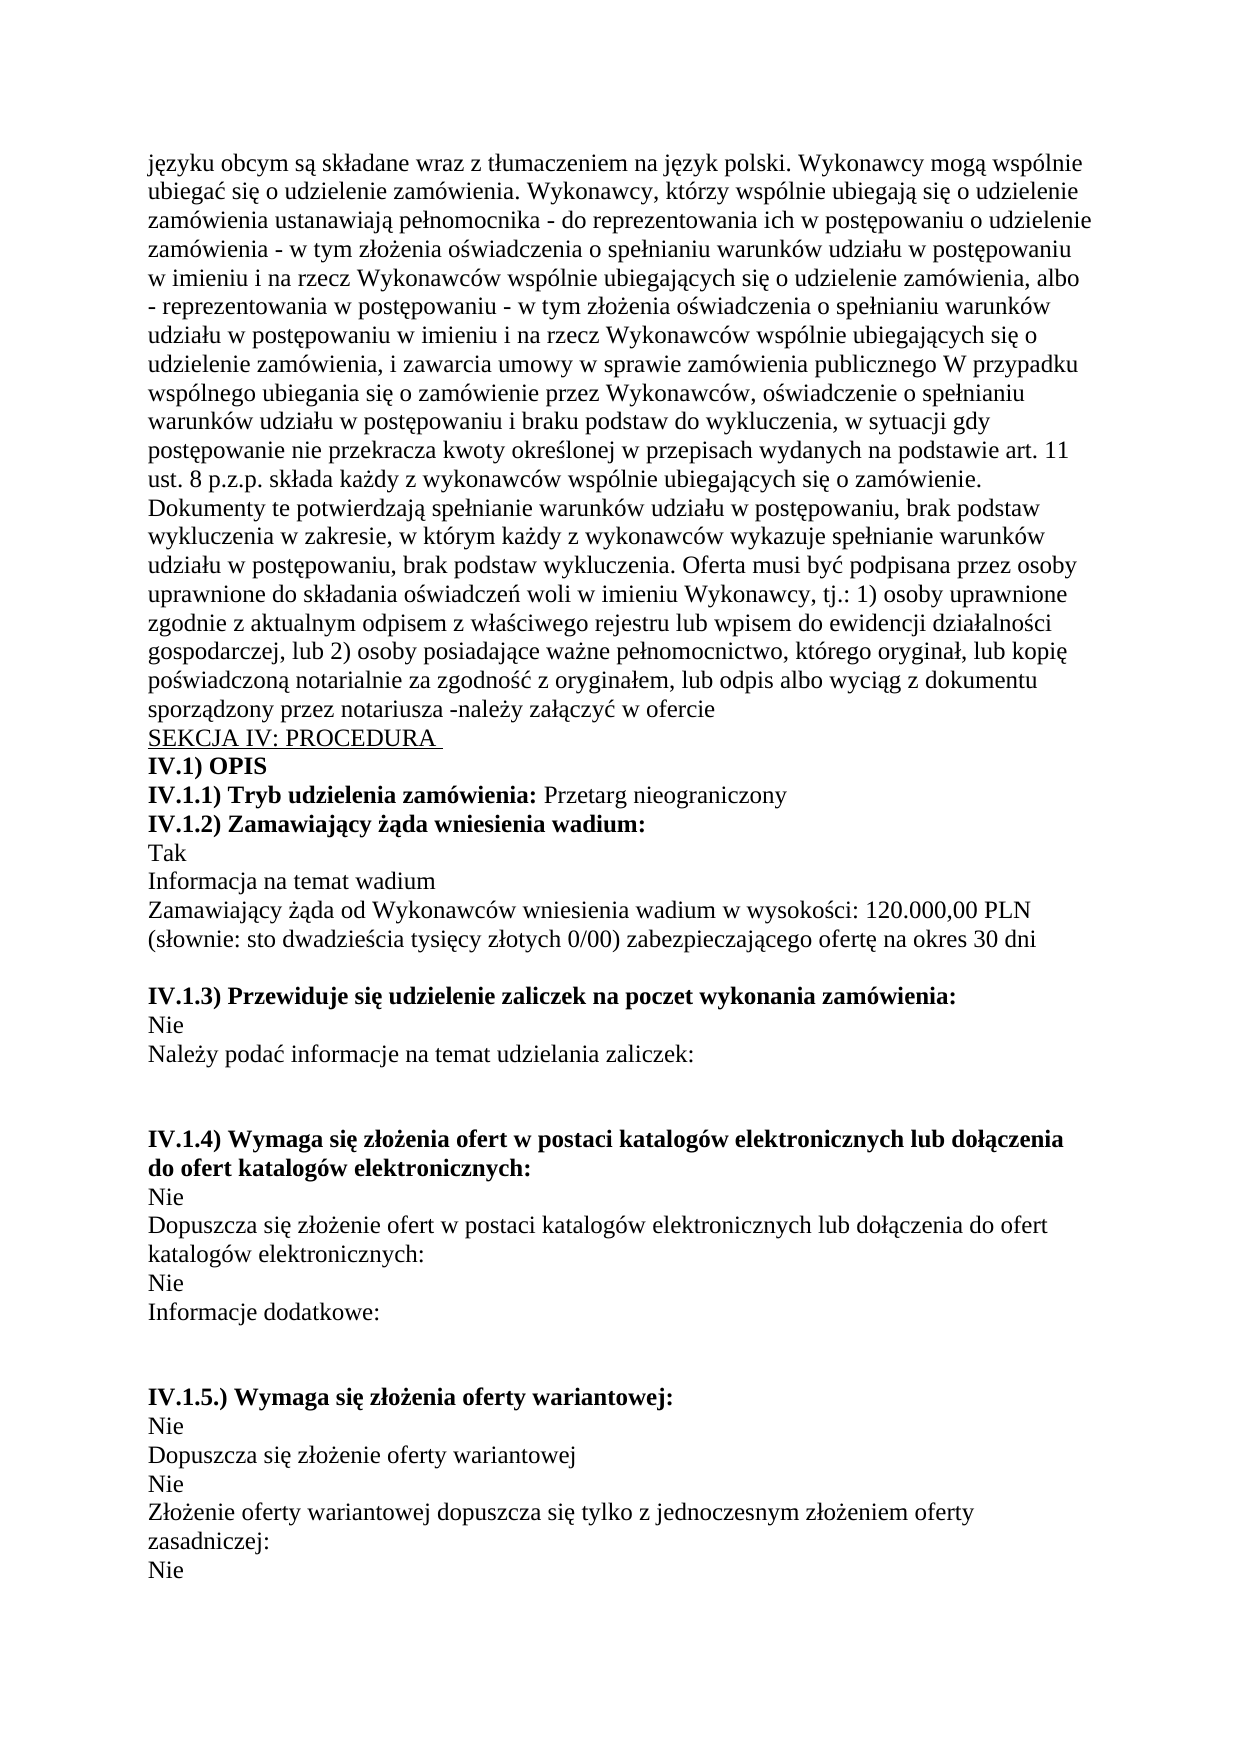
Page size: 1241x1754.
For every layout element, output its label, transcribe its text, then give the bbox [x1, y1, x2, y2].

text Nie Dopuszcza się złożenie oferty wariantowej Nie Złożenie oferty wariantowej dopuszcza się tylko z jednoczesnym złożeniem oferty zasadniczej: Nie [148, 1411, 1093, 1584]
text Tak Informacja na temat wadium Zamawiający żąda od Wykonawców wniesienia wadium w wysokości: 120.000,00 PLN (słownie: sto dwadzieścia tysięcy złotych 0/00) zabezpieczającego ofertę na okres 30 dni [148, 838, 1093, 953]
text SEKCJA IV: PROCEDURA [148, 723, 1093, 751]
text Nie Należy podać informacje na temat udzielania zaliczek: [148, 1010, 1093, 1096]
text IV.1.4) Wymaga się złożenia ofert w postaci katalogów elektronicznych lub dołączenia do ofert katalogów elektronicznych: [148, 1096, 1093, 1182]
text Nie Dopuszcza się złożenie ofert w postaci katalogów elektronicznych lub dołączenia do ofert katalogów elektronicznych: Nie Informacje dodatkowe: [148, 1182, 1093, 1354]
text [148, 148, 1093, 723]
text IV.1.3) Przewiduje się udzielenie zaliczek na poczet wykonania zamówienia: [148, 953, 1093, 1010]
text IV.1) OPIS IV.1.1) Tryb udzielenia zamówienia: Przetarg nieograniczony IV.1.2) Zamawiający żąda wniesienia wadium: [148, 751, 1093, 838]
text IV.1.5.) Wymaga się złożenia oferty wariantowej: [148, 1354, 1093, 1411]
